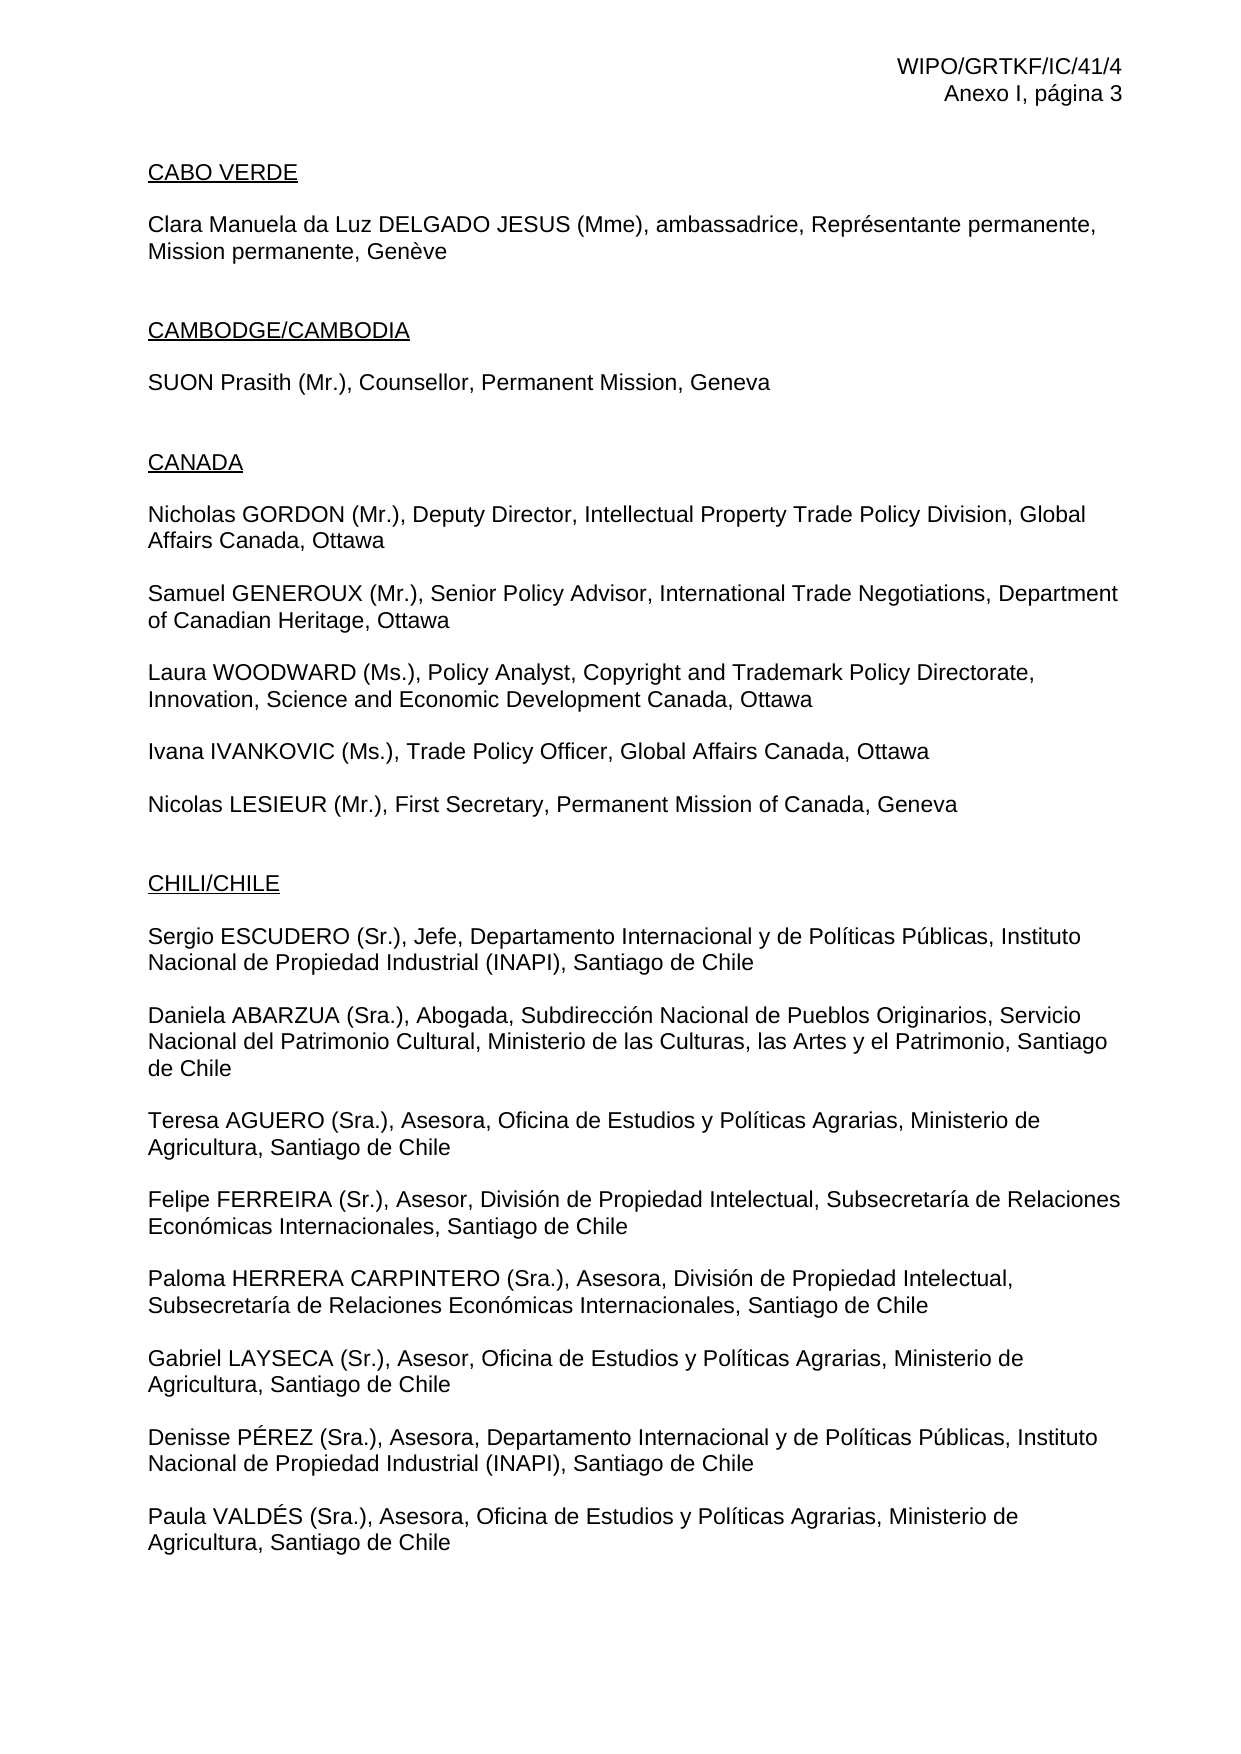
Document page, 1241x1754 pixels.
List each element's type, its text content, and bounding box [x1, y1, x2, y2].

text Sergio ESCUDERO (Sr.), Jefe, Departamento Internacional y de Políticas Públicas, Instituto Nacional de Propiedad Industrial (INAPI), Santiago de Chile [148, 923, 1122, 976]
text Teresa AGUERO (Sra.), Asesora, Oficina de Estudios y Políticas Agrarias, Ministerio de Agricultura, Santiago de Chile [148, 1107, 1122, 1160]
text CHILI/CHILE [148, 870, 1122, 896]
text Clara Manuela da Luz DELGADO JESUS (Mme), ambassadrice, Représentante permanente, Mission permanente, Genève [148, 211, 1122, 264]
text CABO VERDE [148, 158, 1122, 185]
text Samuel GENEROUX (Mr.), Senior Policy Advisor, International Trade Negotiations, Department of Canadian Heritage, Ottawa [148, 580, 1122, 633]
text Gabriel LAYSECA (Sr.), Asesor, Oficina de Estudios y Políticas Agrarias, Ministerio de Agricultura, Santiago de Chile [148, 1344, 1122, 1397]
text Nicholas GORDON (Mr.), Deputy Director, Intellectual Property Trade Policy Division, Global Affairs Canada, Ottawa [148, 501, 1122, 554]
text Paula VALDÉS (Sra.), Asesora, Oficina de Estudios y Políticas Agrarias, Ministerio de Agricultura, Santiago de Chile [148, 1503, 1122, 1555]
text CANADA [148, 448, 1122, 475]
text Denisse PÉREZ (Sra.), Asesora, Departamento Internacional y de Políticas Públicas, Instituto Nacional de Propiedad Industrial (INAPI), Santiago de Chile [148, 1423, 1122, 1476]
text Daniela ABARZUA (Sra.), Abogada, Subdirección Nacional de Pueblos Originarios, Servicio Nacional del Patrimonio Cultural, Ministerio de las Culturas, las Artes y el Patrimonio, Santiago de Chile [148, 1002, 1122, 1081]
text CAMBODGE/CAMBODIA [148, 317, 1122, 343]
text Felipe FERREIRA (Sr.), Asesor, División de Propiedad Intelectual, Subsecretaría de Relaciones Económicas Internacionales, Santiago de Chile [148, 1186, 1122, 1239]
text Ivana IVANKOVIC (Ms.), Trade Policy Officer, Global Affairs Canada, Ottawa [148, 738, 1122, 765]
text Paloma HERRERA CARPINTERO (Sra.), Asesora, División de Propiedad Intelectual, Subsecretaría de Relaciones Económicas Internacionales, Santiago de Chile [148, 1265, 1122, 1318]
text Laura WOODWARD (Ms.), Policy Analyst, Copyright and Trademark Policy Directorate, Innovation, Science and Economic Development Canada, Ottawa [148, 659, 1122, 712]
text Nicolas LESIEUR (Mr.), First Secretary, Permanent Mission of Canada, Geneva [148, 791, 1122, 817]
text SUON Prasith (Mr.), Counsellor, Permanent Mission, Geneva [148, 369, 1122, 396]
